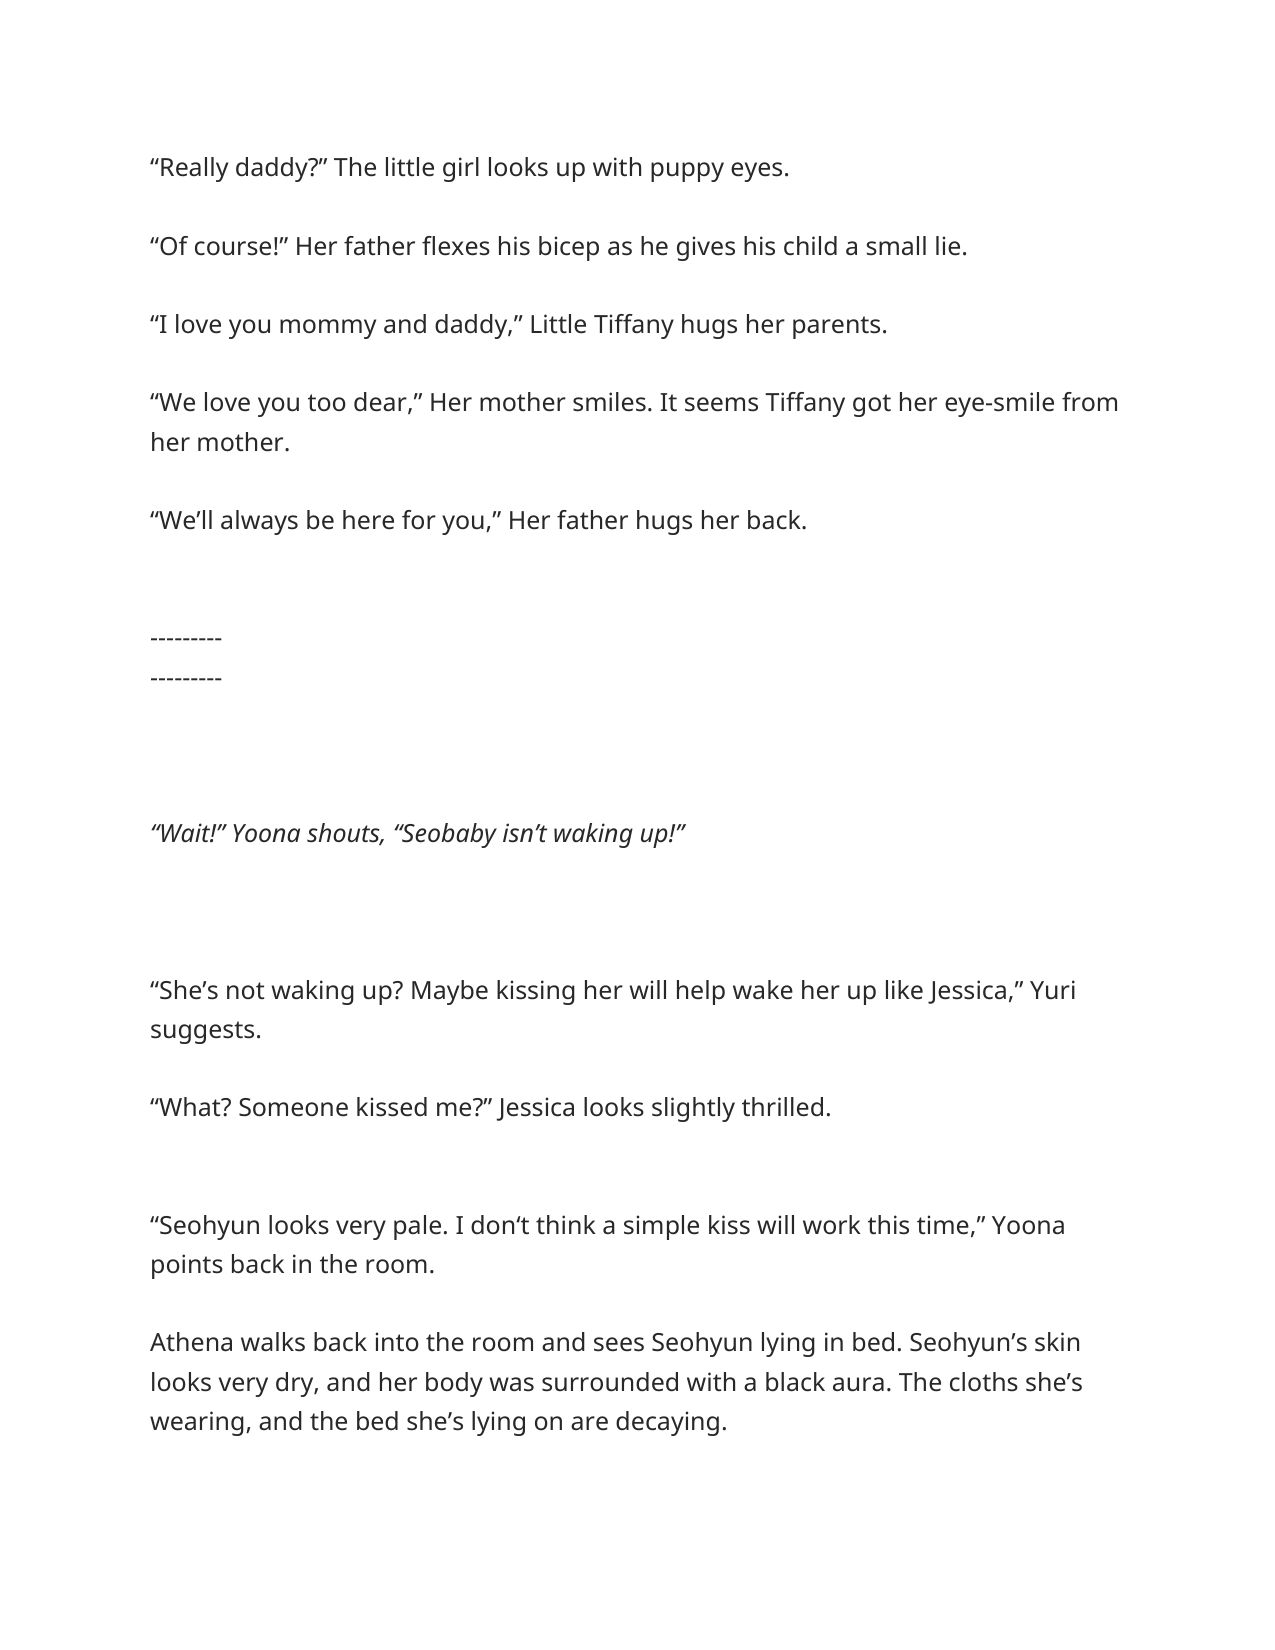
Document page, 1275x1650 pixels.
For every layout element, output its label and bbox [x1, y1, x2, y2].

text [150, 150, 1125, 1477]
